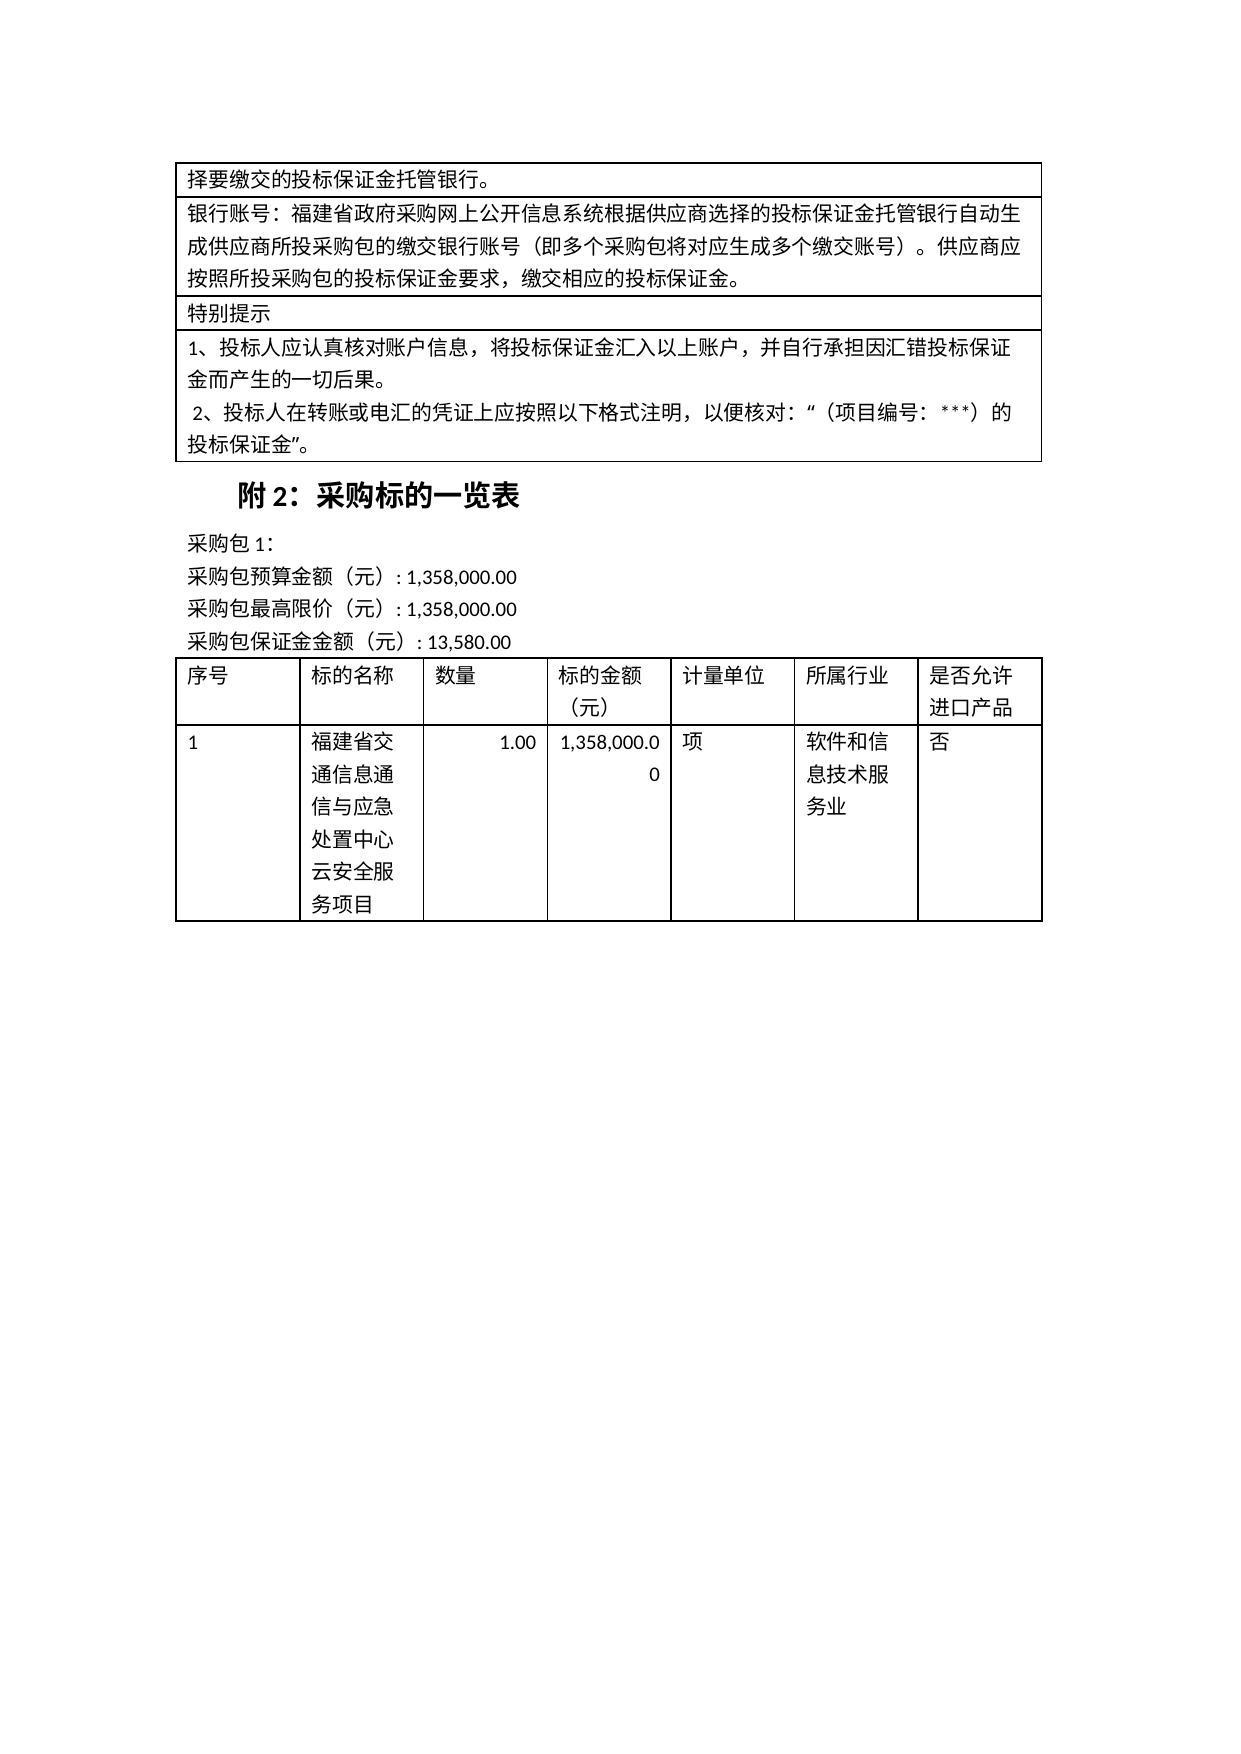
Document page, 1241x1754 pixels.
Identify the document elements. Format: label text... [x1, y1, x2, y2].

table_cell 1 [177, 726, 299, 920]
table_header 计量单位 [672, 659, 794, 724]
table_cell 项 [672, 726, 794, 920]
text 采购包预算金额（元）: 1,358,000.00 [187, 560, 1053, 592]
text 采购包保证金金额（元）: 13,580.00 [187, 625, 1053, 657]
text 采购包1： [187, 527, 1053, 560]
table_header 数量 [424, 659, 547, 724]
table_header 标的金额 （元） [548, 659, 670, 724]
table_header 所属行业 [795, 659, 917, 724]
table_cell 1,358,000.00 [548, 726, 670, 920]
text 附2：采购标的一览表 [187, 462, 1053, 527]
text 采购包最高限价（元）: 1,358,000.00 [187, 592, 1053, 625]
table_cell 福建省交通信息通信与应急处置中心云安全服务项目 [301, 726, 423, 920]
table_cell 1、投标人应认真核对账户信息，将投标保证金汇入以上账户，并自行承担因汇错投标保证金而产生的一切后果。 2、投标人在转账或电汇的凭证上应按照以下格式注明，以便核对：“（项目编号：***）的投标保证金”。 [177, 331, 1041, 461]
table_cell 否 [919, 726, 1041, 920]
table_cell 软件和信息技术服务业 [795, 726, 917, 920]
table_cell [177, 164, 1041, 196]
table_header 是否允许进口产品 [919, 659, 1041, 724]
table_cell 特别提示 [177, 297, 1041, 329]
table_cell 银行账号：福建省政府采购网上公开信息系统根据供应商选择的投标保证金托管银行自动生成供应商所投采购包的缴交银行账号（即多个采购包将对应生成多个缴交账号）。供应商应按照所投采购包的投标保证金要求，缴交相应的投标保证金。 [177, 198, 1041, 295]
table_header 标的名称 [301, 659, 423, 724]
table_cell 1.00 [424, 726, 547, 920]
table_header 序号 [177, 659, 299, 724]
